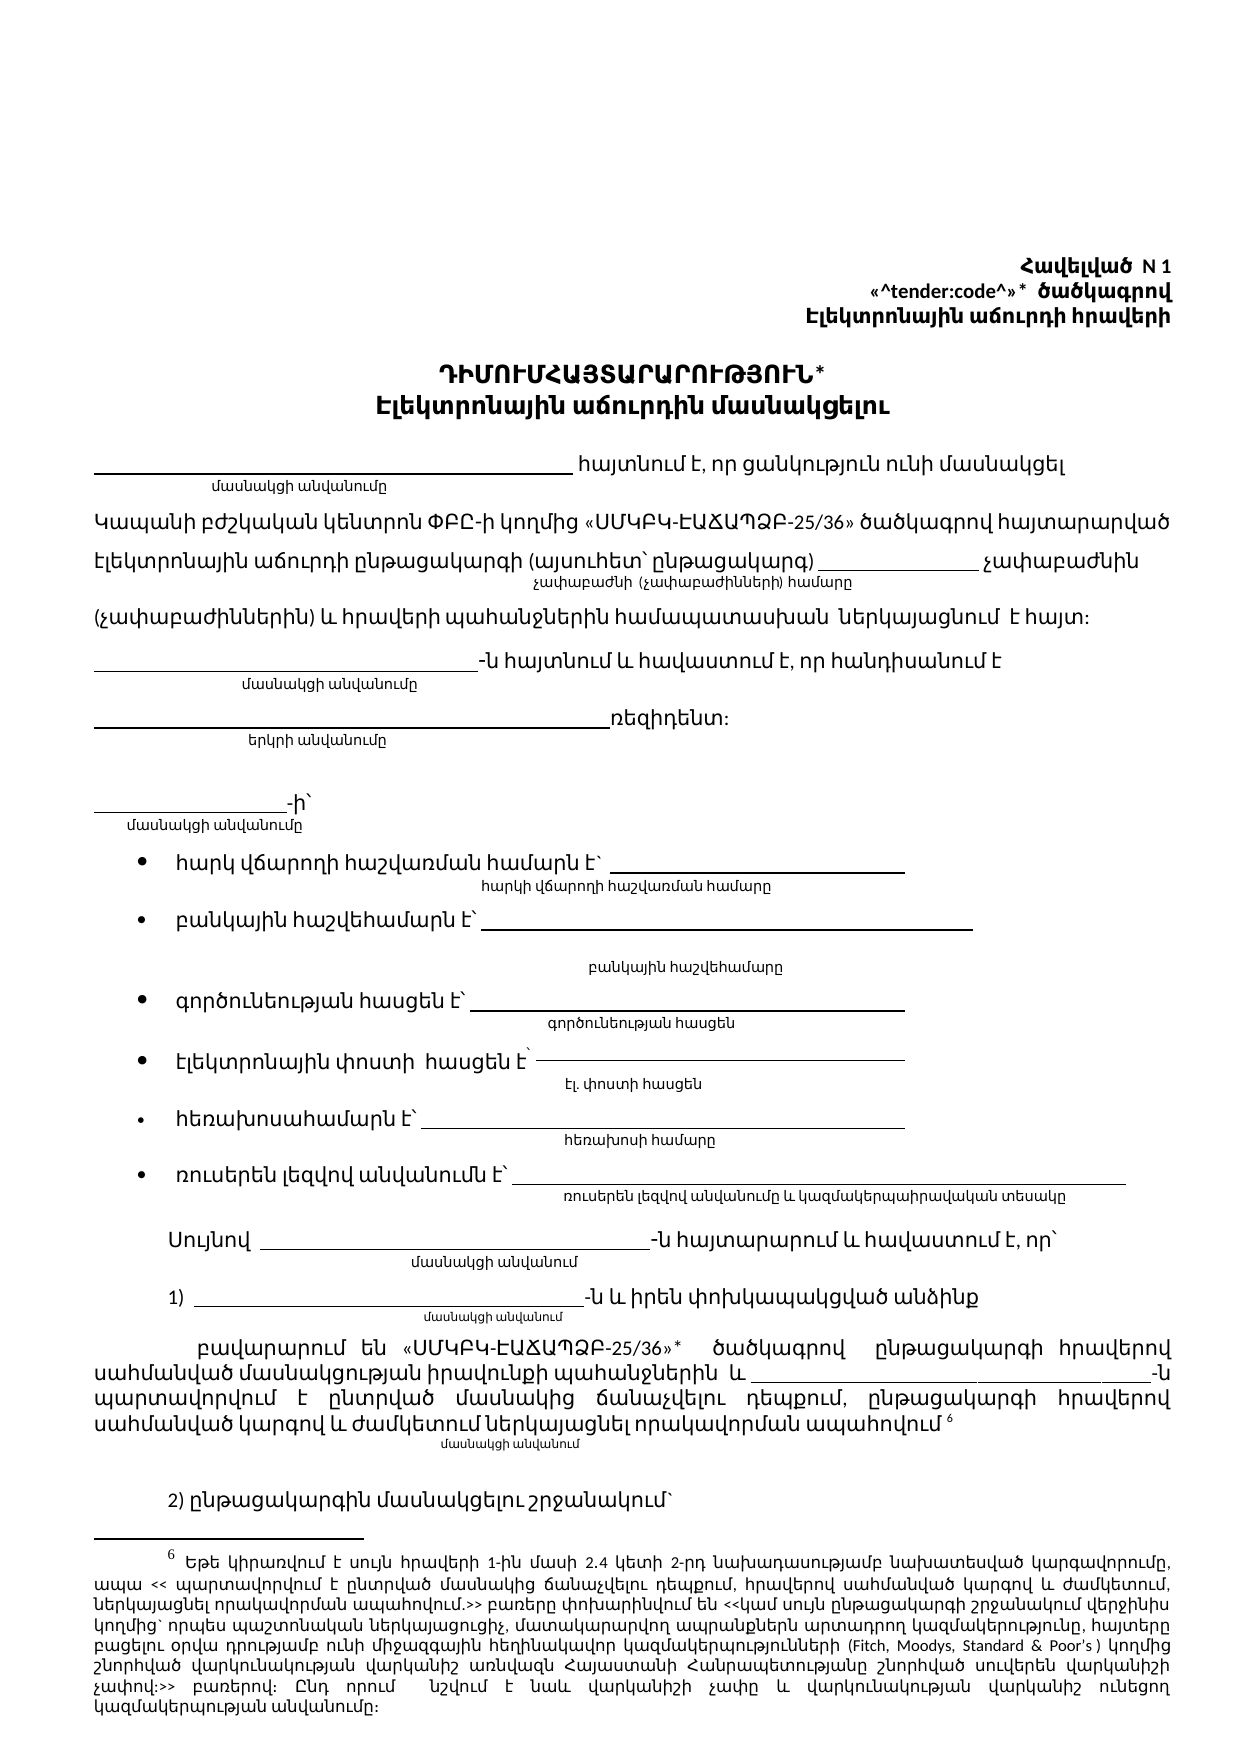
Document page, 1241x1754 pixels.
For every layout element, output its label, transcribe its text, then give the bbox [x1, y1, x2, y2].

text մասնակցի անվանումը [94, 675, 1171, 706]
text մասնակցի անվանում [94, 1436, 1171, 1462]
text էլեկտրոնային աճուրդի ընթացակարգի (այսուհետ՝ ընթացակարգ) չափաբաժնին [94, 548, 1171, 573]
text Սույնով -ն հայտարարում և հավաստում է, որ՝ [94, 1223, 1171, 1253]
text -ի՝ [94, 790, 1171, 816]
list գործունեության հասցեն է՝ [138, 989, 1171, 1014]
text հայտնում է, որ ցանկություն ունի մասնակցել [94, 451, 1171, 477]
list հարկ վճարողի հաշվառման համարն է` [138, 846, 1171, 877]
list հեռախոսահամարն է՝ [138, 1106, 1171, 1131]
list բանկային հաշվեհամարն է՝ [138, 907, 1171, 958]
list էլեկտրոնային փոստի հասցեն է՝ [138, 1045, 1171, 1075]
text ռեզիդենտ: [94, 706, 1171, 731]
text (չափաբաժիններին) և հրավերի պահանջներին համապատասխան ներկայացնում է հայտ: [94, 604, 1171, 629]
text 2) ընթացակարգին մասնակցելու շրջանակում` [94, 1487, 1171, 1513]
text հարկի վճարողի հաշվառման համարը [94, 877, 1171, 907]
text մասնակցի անվանում [94, 1253, 1171, 1284]
text -ն հայտնում և հավաստում է, որ հանդիսանում է [94, 644, 1171, 675]
text բանկային հաշվեհամարը [94, 958, 1171, 989]
text բավարարում են «ՍՄԿԲԿ-ԷԱՃԱՊՁԲ-25/36»* ծածկագրով ընթացակարգի հրավերով սահմանված մասնակցության իրավունքի պահանջներին և -ն պարտավորվում է ընտրված մասնակից ճանաչվելու դեպքում, ընթացակարգի հրավերով սահմանված կարգով և ժամկետում ներկայացնել որակավորման ապահովում [94, 1335, 1171, 1436]
text մասնակցի անվանումը [94, 477, 1171, 507]
text երկրի անվանումը [94, 731, 1171, 762]
text էլ. փոստի հասցեն [94, 1075, 1171, 1106]
text մասնակցի անվանում [94, 1309, 1171, 1335]
text ԴԻՄՈՒՄՀԱՅՏԱՐԱՐՈՒԹՅՈՒՆ* [94, 360, 1171, 390]
text Կապանի բժշկական կենտրոն ՓԲԸ-ի կողմից «ՍՄԿԲԿ-ԷԱՃԱՊՁԲ-25/36» ծածկագրով հայտարարված [94, 507, 1171, 535]
text գործունեության հասցեն [94, 1014, 1171, 1045]
text հեռախոսի համարը [462, 1131, 1171, 1162]
text «^tender:code^»* ծածկագրով [94, 278, 1171, 304]
text Հավելված N 1 [94, 253, 1171, 278]
text մասնակցի անվանումը [94, 816, 1171, 846]
text ռուսերեն լեզվով անվանումը և կազմակերպաիրավական տեսակը [94, 1187, 1171, 1218]
text Էլեկտրոնային աճուրդի հրավերի [94, 304, 1171, 329]
text 1) -ն և իրեն փոխկապակցված անձինք [94, 1284, 1171, 1309]
text չափաբաժնի (չափաբաժինների) համարը [94, 573, 1171, 604]
subtitle Էլեկտրոնային աճուրդին մասնակցելու [94, 390, 1171, 421]
list ռուսերեն լեզվով անվանումն է՝ [138, 1162, 1171, 1187]
